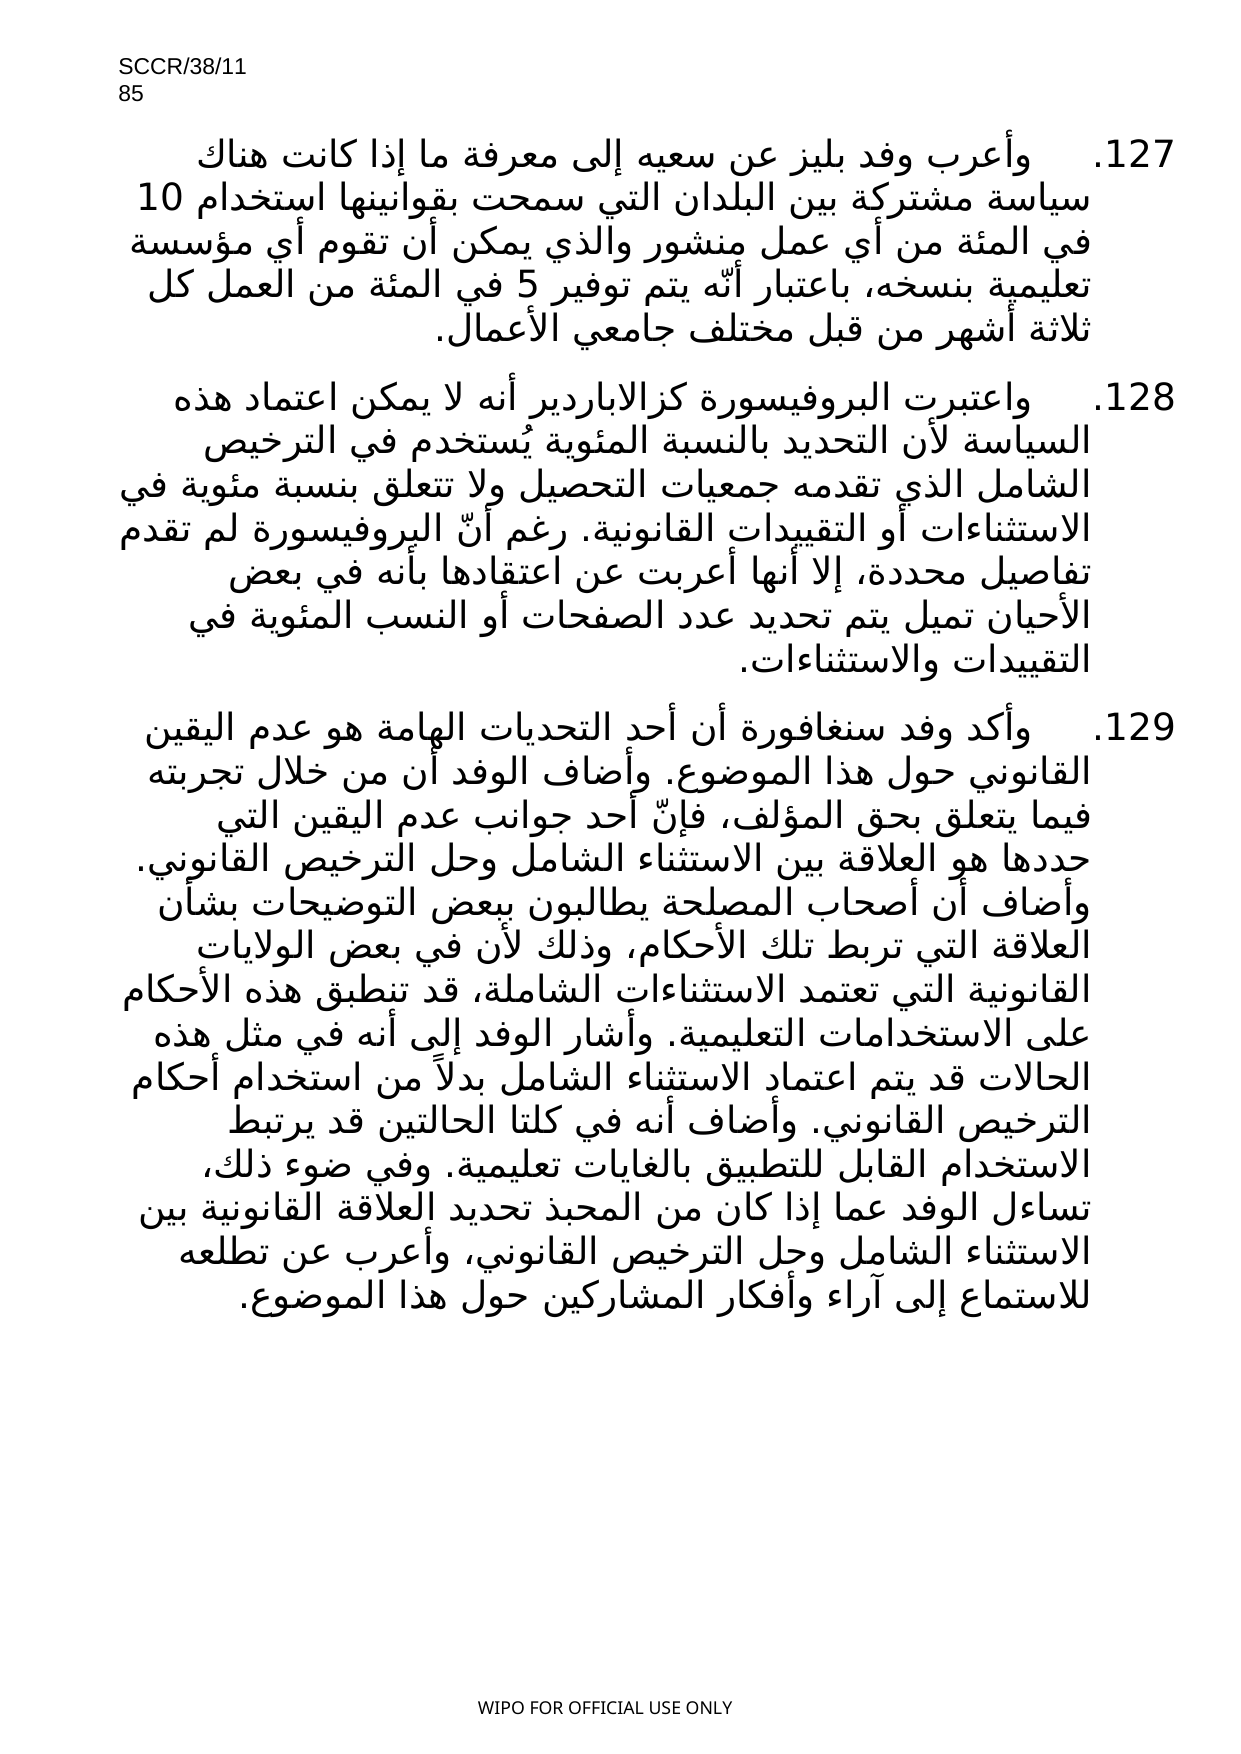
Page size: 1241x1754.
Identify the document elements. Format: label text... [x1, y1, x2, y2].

list واعتبرت البروفيسورة كزالاباردير أنه لا يمكن اعتماد هذه السياسة لأن التحديد بالنسبة المئوية يُستخدم في الترخيص الشامل الذي تقدمه جمعيات التحصيل ولا تتعلق بنسبة مئوية في الاستثناءات أو التقييدات القانونية. رغم أنّ البروفيسورة لم تقدم تفاصيل محددة، إلا أنها أعربت عن اعتقادها بأنه في بعض الأحيان تميل يتم تحديد عدد الصفحات أو النسب المئوية في التقييدات والاستثناءات. [118, 375, 1092, 681]
list وأكد وفد سنغافورة أن أحد التحديات الهامة هو عدم اليقين القانوني حول هذا الموضوع. وأضاف الوفد أن من خلال تجربته فيما يتعلق بحق المؤلف، فإنّ أحد جوانب عدم اليقين التي حددها هو العلاقة بين الاستثناء الشامل وحل الترخيص القانوني. وأضاف أن أصحاب المصلحة يطالبون ببعض التوضيحات بشأن العلاقة التي تربط تلك الأحكام، وذلك لأن في بعض الولايات القانونية التي تعتمد الاستثناءات الشاملة، قد تنطبق هذه الأحكام على الاستخدامات التعليمية. وأشار الوفد إلى أنه في مثل هذه الحالات قد يتم اعتماد الاستثناء الشامل بدلاً من استخدام أحكام الترخيص القانوني. وأضاف أنه في كلتا الحالتين قد يرتبط الاستخدام القابل للتطبيق بالغايات تعليمية. وفي ضوء ذلك، تساءل الوفد عما إذا كان من المحبذ تحديد العلاقة القانونية بين الاستثناء الشامل وحل الترخيص القانوني، وأعرب عن تطلعه للاستماع إلى آراء وأفكار المشاركين حول هذا الموضوع. [118, 706, 1092, 1317]
list وأعرب وفد بليز عن سعيه إلى معرفة ما إذا كانت هناك سياسة مشتركة بين البلدان التي سمحت بقوانينها استخدام 10 في المئة من أي عمل منشور والذي يمكن أن تقوم أي مؤسسة تعليمية بنسخه، باعتبار أنّه يتم توفير 5 في المئة من العمل كل ثلاثة أشهر من قبل مختلف جامعي الأعمال. [118, 132, 1092, 350]
